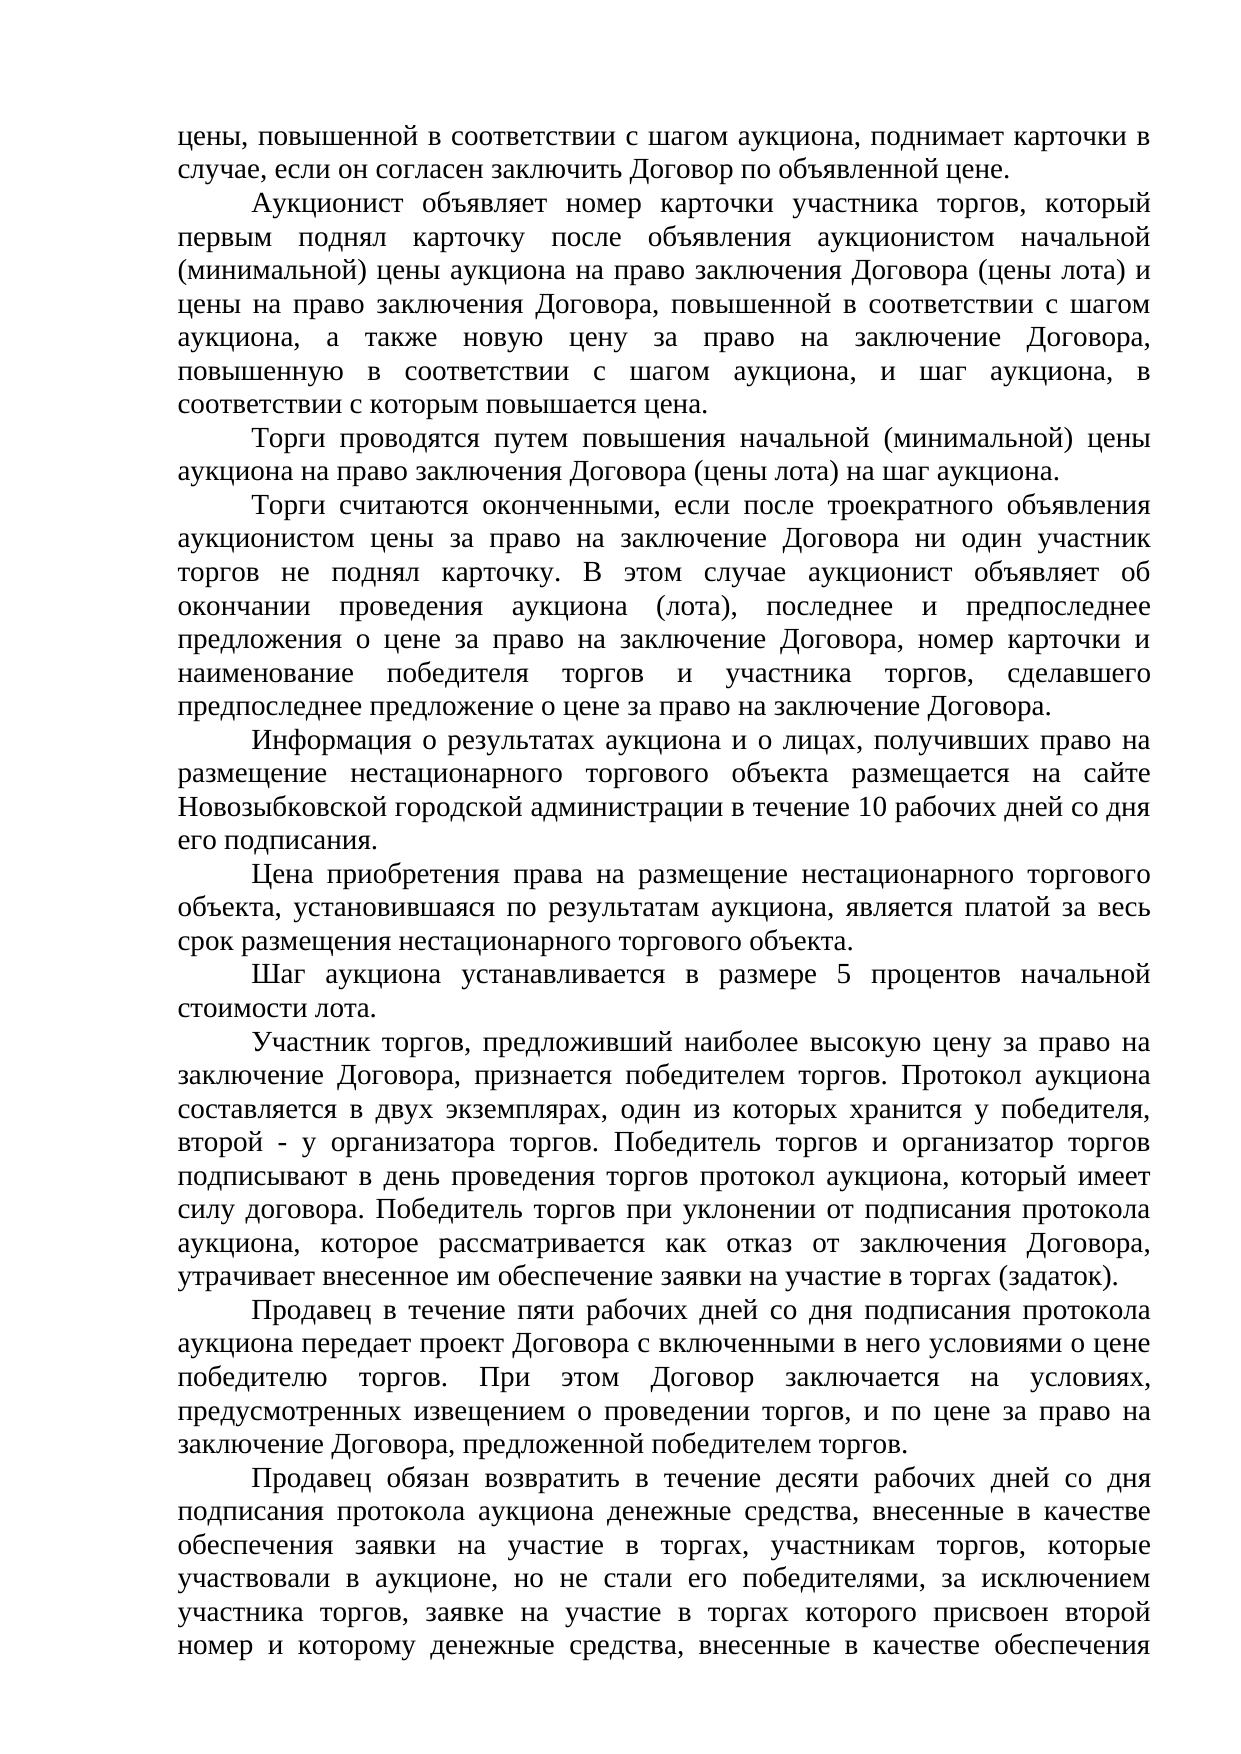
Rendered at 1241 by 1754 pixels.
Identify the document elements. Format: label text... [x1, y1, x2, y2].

text Торги считаются оконченными, если после троекратного объявления аукционистом цены за право на заключение Договора ни один участник торгов не поднял карточку. В этом случае аукционист объявляет об окончании проведения аукциона (лота), последнее и предпоследнее предложения о цене за право на заключение Договора, номер карточки и наименование победителя торгов и участника торгов, сделавшего предпоследнее предложение о цене за право на заключение Договора. [177, 487, 1152, 722]
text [177, 1460, 1152, 1661]
text Информация о результатах аукциона и о лицах, получивших право на размещение нестационарного торгового объекта размещается на сайте Новозыбковской городской администрации в течение 10 рабочих дней со дня его подписания. [177, 722, 1152, 856]
text Торги проводятся путем повышения начальной (минимальной) цены аукциона на право заключения Договора (цены лота) на шаг аукциона. [177, 420, 1152, 487]
text Продавец в течение пяти рабочих дней со дня подписания протокола аукциона передает проект Договора с включенными в него условиями о цене победителю торгов. При этом Договор заключается на условиях, предусмотренных извещением о проведении торгов, и по цене за право на заключение Договора, предложенной победителем торгов. [177, 1292, 1152, 1460]
text Участник торгов, предложивший наиболее высокую цену за право на заключение Договора, признается победителем торгов. Протокол аукциона составляется в двух экземплярах, один из которых хранится у победителя, второй - у организатора торгов. Победитель торгов и организатор торгов подписывают в день проведения торгов протокол аукциона, который имеет силу договора. Победитель торгов при уклонении от подписания протокола аукциона, которое рассматривается как отказ от заключения Договора, утрачивает внесенное им обеспечение заявки на участие в торгах (задаток). [177, 1024, 1152, 1292]
text Аукционист объявляет номер карточки участника торгов, который первым поднял карточку после объявления аукционистом начальной (минимальной) цены аукциона на право заключения Договора (цены лота) и цены на право заключения Договора, повышенной в соответствии с шагом аукциона, а также новую цену за право на заключение Договора, повышенную в соответствии с шагом аукциона, и шаг аукциона, в соответствии с которым повышается цена. [177, 185, 1152, 420]
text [177, 118, 1152, 185]
text Цена приобретения права на размещение нестационарного торгового объекта, установившаяся по результатам аукциона, является платой за весь срок размещения нестационарного торгового объекта. [177, 856, 1152, 957]
text Шаг аукциона устанавливается в размере 5 процентов начальной стоимости лота. [177, 957, 1152, 1024]
